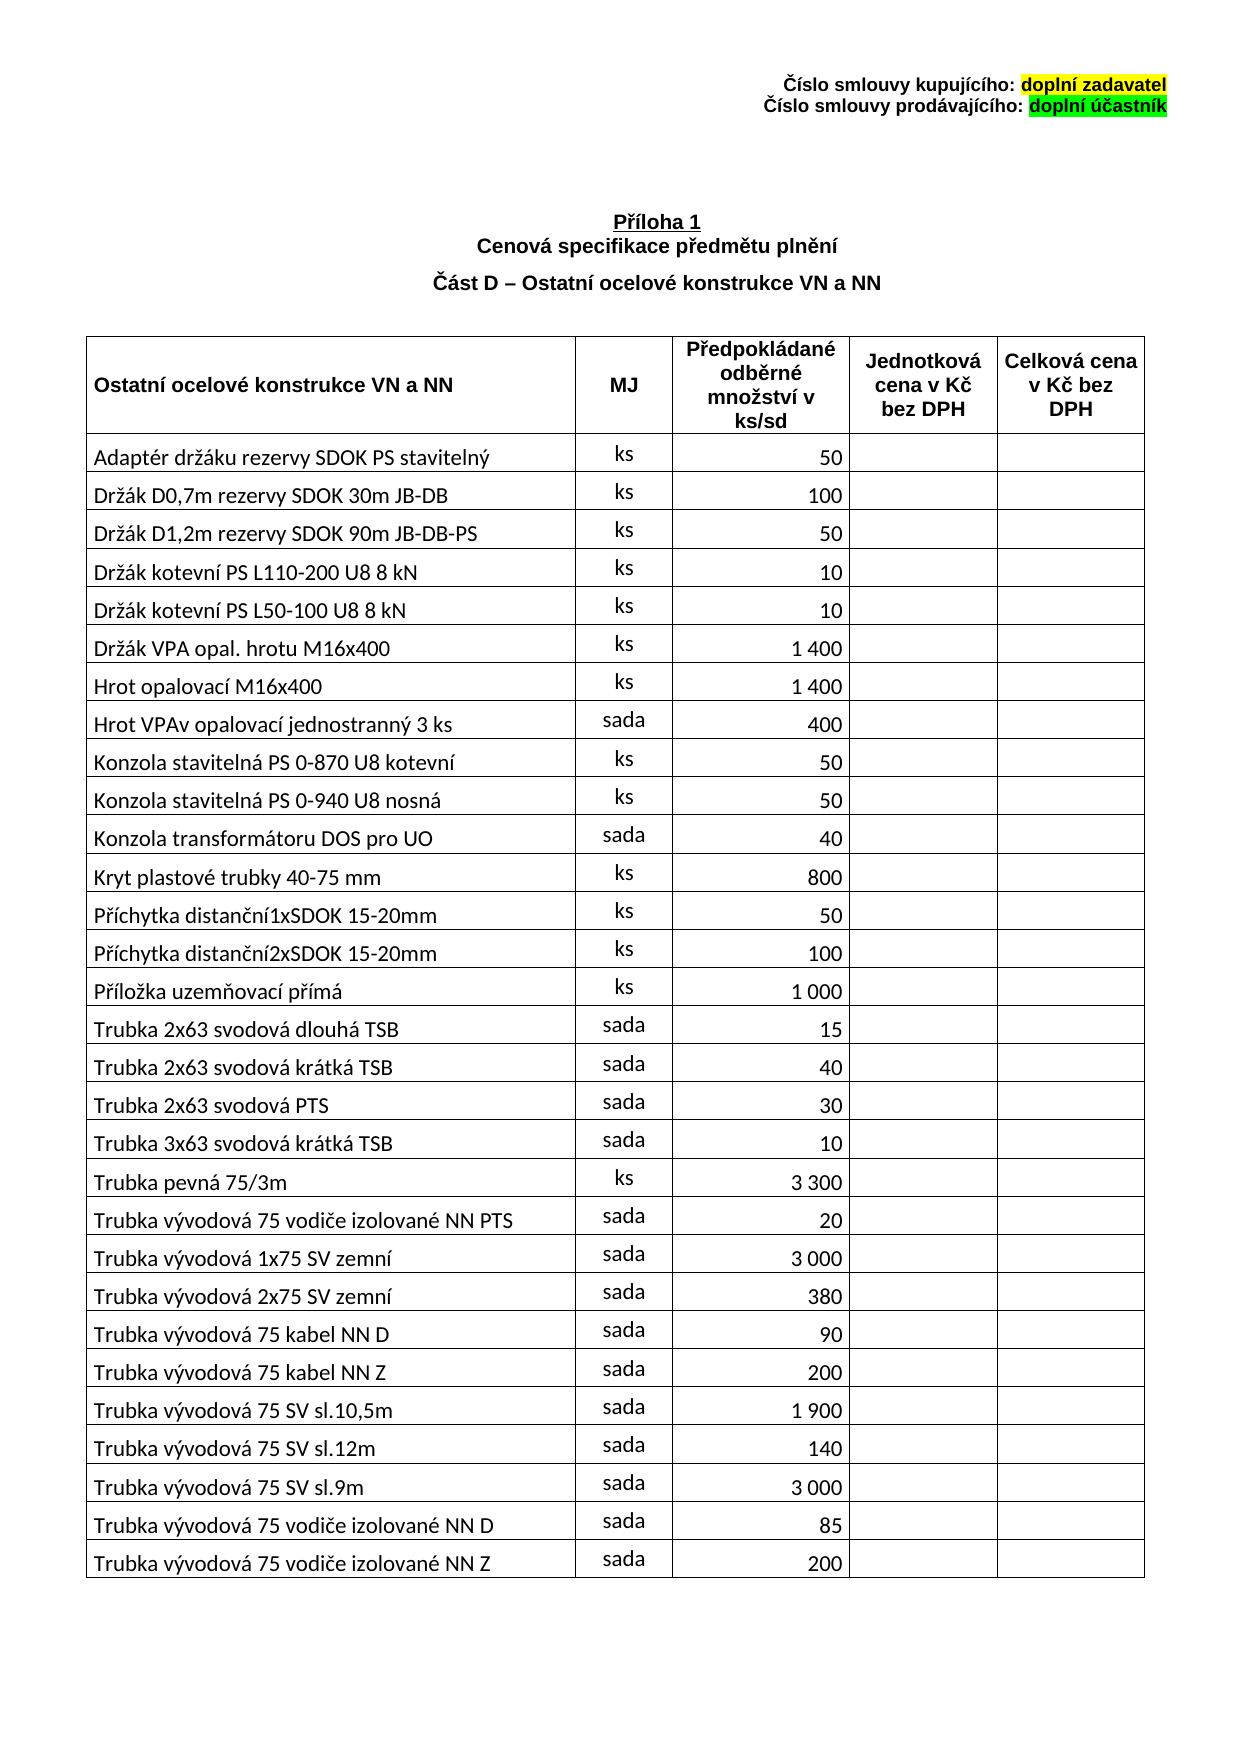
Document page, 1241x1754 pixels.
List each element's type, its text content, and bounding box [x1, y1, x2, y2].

table_cell [998, 815, 1144, 852]
table_header Jednotková cena v Kč bez DPH [850, 337, 997, 433]
table_cell 10 [673, 549, 849, 586]
table_cell [998, 1311, 1144, 1348]
table_cell 85 [673, 1502, 849, 1539]
table_cell [998, 1006, 1144, 1043]
table_cell Trubka vývodová 75 kabel NN Z [87, 1349, 575, 1386]
table_cell [998, 587, 1144, 624]
table_cell [850, 472, 997, 509]
table_cell [850, 510, 997, 547]
table_cell ks [576, 510, 672, 547]
table_cell Držák kotevní PS L110-200 U8 8 kN [87, 549, 575, 586]
table_cell Trubka vývodová 75 vodiče izolované NN D [87, 1502, 575, 1539]
table_cell sada [576, 1082, 672, 1119]
table_cell 30 [673, 1082, 849, 1119]
table_cell 90 [673, 1311, 849, 1348]
table_cell [850, 1464, 997, 1501]
table_cell 20 [673, 1197, 849, 1234]
table_cell 140 [673, 1425, 849, 1462]
table_cell [850, 1502, 997, 1539]
table_cell [850, 1082, 997, 1119]
table_cell [850, 777, 997, 814]
table_cell 380 [673, 1273, 849, 1310]
table_cell 10 [673, 1120, 849, 1157]
table_cell [998, 1044, 1144, 1081]
table_cell Držák D0,7m rezervy SDOK 30m JB-DB [87, 472, 575, 509]
table_cell sada [576, 1502, 672, 1539]
table_cell sada [576, 1006, 672, 1043]
table_cell Trubka vývodová 75 SV sl.10,5m [87, 1387, 575, 1424]
table_cell ks [576, 854, 672, 891]
table_cell [850, 1311, 997, 1348]
table_cell ks [576, 930, 672, 967]
table_header MJ [576, 337, 672, 433]
table_cell sada [576, 1349, 672, 1386]
table_cell [998, 472, 1144, 509]
table_cell [998, 1349, 1144, 1386]
table_cell sada [576, 701, 672, 738]
table_cell 50 [673, 892, 849, 929]
table_cell ks [576, 892, 672, 929]
text Cenová specifikace předmětu plnění [148, 234, 1167, 258]
table_cell [998, 1273, 1144, 1310]
table_cell [850, 1006, 997, 1043]
table_cell 1 000 [673, 968, 849, 1005]
table_cell [850, 549, 997, 586]
table_cell 200 [673, 1349, 849, 1386]
table_cell 15 [673, 1006, 849, 1043]
table_cell [998, 1387, 1144, 1424]
table_cell [998, 1464, 1144, 1501]
table_cell Hrot opalovací M16x400 [87, 663, 575, 700]
table_cell Příložka uzemňovací přímá [87, 968, 575, 1005]
table_cell ks [576, 968, 672, 1005]
table_cell [850, 1387, 997, 1424]
table_cell Trubka 3x63 svodová krátká TSB [87, 1120, 575, 1157]
table_cell [850, 1235, 997, 1272]
table_cell 200 [673, 1540, 849, 1577]
table_cell 40 [673, 1044, 849, 1081]
table_cell [998, 1120, 1144, 1157]
table_cell Hrot VPAv opalovací jednostranný 3 ks [87, 701, 575, 738]
table_cell sada [576, 1235, 672, 1272]
table_cell Trubka vývodová 75 kabel NN D [87, 1311, 575, 1348]
table_cell ks [576, 434, 672, 471]
table_cell sada [576, 1425, 672, 1462]
table_cell [998, 1502, 1144, 1539]
table_cell [998, 739, 1144, 776]
table_cell Trubka vývodová 2x75 SV zemní [87, 1273, 575, 1310]
table_cell 400 [673, 701, 849, 738]
table_cell [998, 434, 1144, 471]
table_cell 100 [673, 472, 849, 509]
table_cell Držák VPA opal. hrotu M16x400 [87, 625, 575, 662]
table_cell Adaptér držáku rezervy SDOK PS stavitelný [87, 434, 575, 471]
table_cell ks [576, 1159, 672, 1196]
table_cell Trubka 2x63 svodová PTS [87, 1082, 575, 1119]
table_cell sada [576, 1120, 672, 1157]
table_cell Konzola stavitelná PS 0-940 U8 nosná [87, 777, 575, 814]
table_cell [998, 1235, 1144, 1272]
table_cell [998, 625, 1144, 662]
table_cell sada [576, 1464, 672, 1501]
table_cell 3 000 [673, 1235, 849, 1272]
table_cell sada [576, 1387, 672, 1424]
table_cell 50 [673, 777, 849, 814]
table_cell [998, 777, 1144, 814]
table_cell Konzola transformátoru DOS pro UO [87, 815, 575, 852]
table_cell [998, 549, 1144, 586]
table_cell [850, 701, 997, 738]
table_cell [850, 1425, 997, 1462]
table_cell Trubka 2x63 svodová dlouhá TSB [87, 1006, 575, 1043]
table_cell [850, 663, 997, 700]
table_cell ks [576, 472, 672, 509]
table_cell 100 [673, 930, 849, 967]
table_cell 1 400 [673, 625, 849, 662]
table_cell [998, 892, 1144, 929]
table_cell [850, 1120, 997, 1157]
table_cell Trubka vývodová 75 vodiče izolované NN PTS [87, 1197, 575, 1234]
table_cell [850, 1197, 997, 1234]
table_cell [850, 968, 997, 1005]
table_cell [850, 625, 997, 662]
table_cell [998, 663, 1144, 700]
table_cell Trubka vývodová 75 SV sl.12m [87, 1425, 575, 1462]
table_cell Trubka vývodová 75 SV sl.9m [87, 1464, 575, 1501]
table_cell [850, 434, 997, 471]
table_header Celková cena v Kč bez DPH [998, 337, 1144, 433]
table_cell [850, 854, 997, 891]
table_cell Trubka 2x63 svodová krátká TSB [87, 1044, 575, 1081]
table_cell ks [576, 663, 672, 700]
table_cell [998, 854, 1144, 891]
table_cell [850, 1349, 997, 1386]
table_cell ks [576, 739, 672, 776]
table_cell [998, 1540, 1144, 1577]
table_cell ks [576, 777, 672, 814]
table_cell ks [576, 549, 672, 586]
table_cell [998, 1082, 1144, 1119]
table_cell [850, 1273, 997, 1310]
table_cell sada [576, 815, 672, 852]
table_cell sada [576, 1197, 672, 1234]
table_cell [998, 1425, 1144, 1462]
table_cell [998, 1159, 1144, 1196]
table_cell 1 400 [673, 663, 849, 700]
table_cell Trubka vývodová 1x75 SV zemní [87, 1235, 575, 1272]
table_cell [998, 968, 1144, 1005]
table_cell [850, 1540, 997, 1577]
table_cell [850, 1044, 997, 1081]
table_cell Držák kotevní PS L50-100 U8 8 kN [87, 587, 575, 624]
table_cell sada [576, 1044, 672, 1081]
table_cell Držák D1,2m rezervy SDOK 90m JB-DB-PS [87, 510, 575, 547]
table_cell sada [576, 1540, 672, 1577]
table_cell [850, 587, 997, 624]
table_cell [850, 739, 997, 776]
table_cell [998, 510, 1144, 547]
table_cell [998, 1197, 1144, 1234]
table_cell [850, 930, 997, 967]
table_cell 800 [673, 854, 849, 891]
table_cell 3 300 [673, 1159, 849, 1196]
table_cell ks [576, 587, 672, 624]
table_cell Konzola stavitelná PS 0-870 U8 kotevní [87, 739, 575, 776]
table_cell sada [576, 1273, 672, 1310]
table_cell 40 [673, 815, 849, 852]
text Příloha 1 [148, 205, 1167, 234]
table_cell Příchytka distanční1xSDOK 15-20mm [87, 892, 575, 929]
table_cell ks [576, 625, 672, 662]
table_header Předpokládané odběrné množství v ks/sd [673, 337, 849, 433]
table_cell [850, 815, 997, 852]
table_cell Příchytka distanční2xSDOK 15-20mm [87, 930, 575, 967]
table_cell 3 000 [673, 1464, 849, 1501]
table_cell Kryt plastové trubky 40-75 mm [87, 854, 575, 891]
table_cell 50 [673, 510, 849, 547]
table_cell 1 900 [673, 1387, 849, 1424]
table_cell sada [576, 1311, 672, 1348]
table_header Ostatní ocelové konstrukce VN a NN [87, 337, 575, 433]
table_cell [998, 930, 1144, 967]
table_cell 10 [673, 587, 849, 624]
text Část D – Ostatní ocelové konstrukce VN a NN [148, 271, 1167, 294]
table_cell Trubka pevná 75/3m [87, 1159, 575, 1196]
table_cell [850, 1159, 997, 1196]
table_cell 50 [673, 739, 849, 776]
table_cell [850, 892, 997, 929]
table_cell [998, 701, 1144, 738]
table_cell Trubka vývodová 75 vodiče izolované NN Z [87, 1540, 575, 1577]
table_cell 50 [673, 434, 849, 471]
